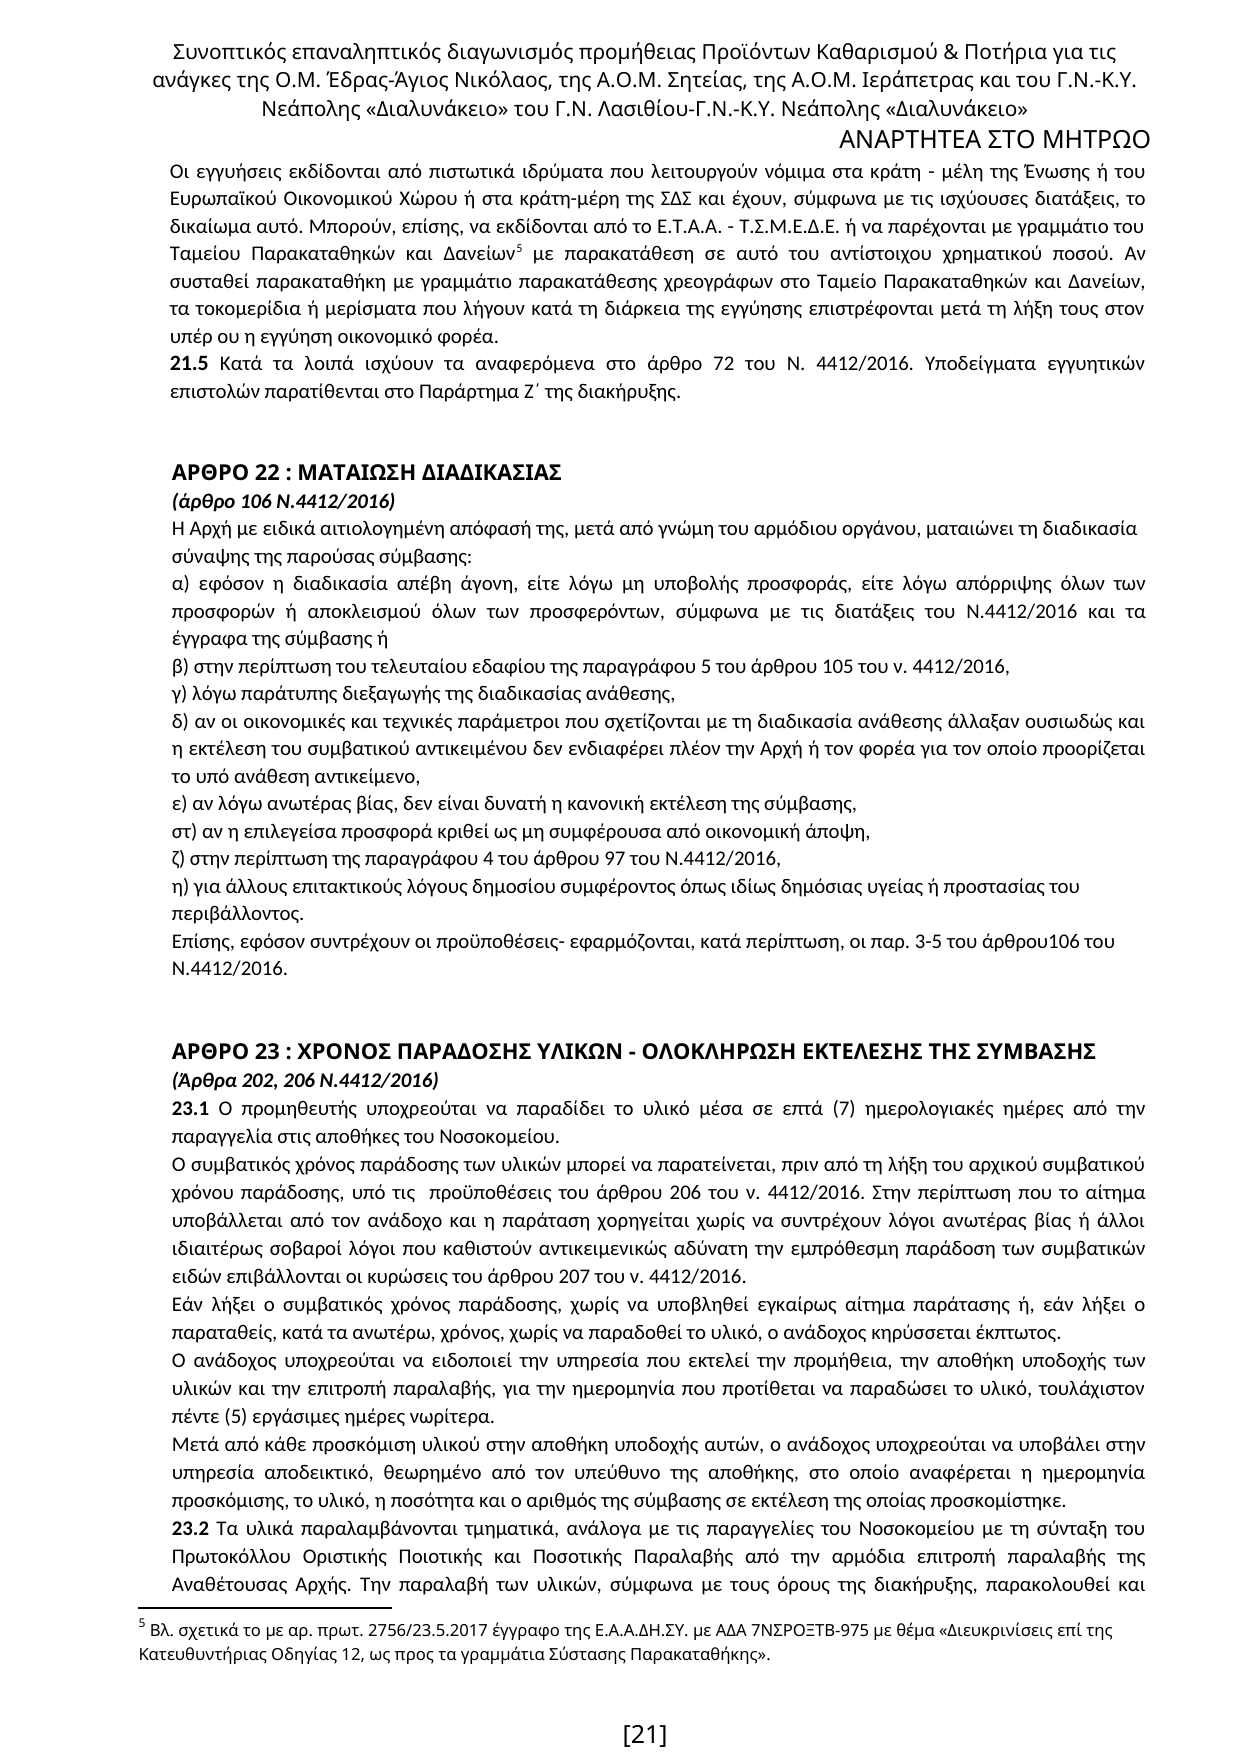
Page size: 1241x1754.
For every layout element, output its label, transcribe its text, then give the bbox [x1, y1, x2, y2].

text ζ) στην περίπτωση της παραγράφου 4 του άρθρου 97 του Ν.4412/2016, [172, 844, 935, 871]
text Επίσης, εφόσον συντρέχουν οι προϋποθέσεις- εφαρμόζονται, κατά περίπτωση, οι παρ. 3-5 του άρθρου106 του Ν.4412/2016. [172, 926, 1147, 981]
text στ) αν η επιλεγείσα προσφορά κριθεί ως μη συμφέρουσα από οικονομική άποψη, [172, 816, 935, 844]
text Ο ανάδοχος υποχρεούται να ειδοποιεί την υπηρεσία που εκτελεί την προμήθεια, την αποθήκη υποδοχής των υλικών και την επιτροπή παραλαβής, για την ημερομηνία που προτίθεται να παραδώσει το υλικό, τουλάχιστον πέντε (5) εργάσιμες ημέρες νωρίτερα. [172, 1345, 1147, 1429]
text 23.1 Ο προμηθευτής υποχρεούται να παραδίδει το υλικό μέσα σε επτά (7) ημερολογιακές ημέρες από την παραγγελία στις αποθήκες του Νοσοκομείου. [172, 1093, 1147, 1149]
text Ο συμβατικός χρόνος παράδοσης των υλικών μπορεί να παρατείνεται, πριν από τη λήξη του αρχικού συμβατικού χρόνου παράδοσης, υπό τις προϋποθέσεις του άρθρου 206 του ν. 4412/2016. Στην περίπτωση που το αίτημα υποβάλλεται από τον ανάδοχο και η παράταση χορηγείται χωρίς να συντρέχουν λόγοι ανωτέρας βίας ή άλλοι ιδιαιτέρως σοβαροί λόγοι που καθιστούν αντικειμενικώς αδύνατη την εμπρόθεσμη παράδοση των συμβατικών ειδών επιβάλλονται οι κυρώσεις του άρθρου 207 του ν. 4412/2016. [172, 1149, 1147, 1289]
text Μετά από κάθε προσκόμιση υλικού στην αποθήκη υποδοχής αυτών, ο ανάδοχος υποχρεούται να υποβάλει στην υπηρεσία αποδεικτικό, θεωρημένο από τον υπεύθυνο της αποθήκης, στο οποίο αναφέρεται η ημερομηνία προσκόμισης, το υλικό, η ποσότητα και ο αριθμός της σύμβασης σε εκτέλεση της οποίας προσκομίστηκε. [172, 1429, 1147, 1513]
text 21.5 Κατά τα λοιπά ισχύουν τα αναφερόμενα στο άρθρο 72 του Ν. 4412/2016. Υποδείγματα εγγυητικών επιστολών παρατίθενται στο Παράρτημα Ζ΄ της διακήρυξης. [169, 349, 1147, 404]
text γ) λόγω παράτυπης διεξαγωγής της διαδικασίας ανάθεσης, [172, 679, 1147, 706]
text ΑΡΘΡΟ 23 : ΧΡΟΝΟΣ ΠΑΡΑΔΟΣΗΣ ΥΛΙΚΩΝ - ΟΛΟΚΛΗΡΩΣΗ ΕΚΤΕΛΕΣΗΣ ΤΗΣ ΣΥΜΒΑΣΗΣ [172, 1037, 1151, 1065]
text ΑΡΘΡΟ 22 : ΜΑΤΑΙΩΣΗ ΔΙΑΔΙΚΑΣΙΑΣ [172, 459, 1151, 486]
text β) στην περίπτωση του τελευταίου εδαφίου της παραγράφου 5 του άρθρου 105 του ν. 4412/2016, [172, 651, 1147, 679]
text Η Αρχή με ειδικά αιτιολογημένη απόφασή της, μετά από γνώμη του αρμόδιου οργάνου, ματαιώνει τη διαδικασία σύναψης της παρούσας σύμβασης: [172, 514, 1147, 569]
text Οι εγγυήσεις εκδίδονται από πιστωτικά ιδρύματα που λειτουργούν νόμιμα στα κράτη - μέλη της Ένωσης ή του Ευρωπαϊκού Οικονομικού Χώρου ή στα κράτη-μέρη της ΣΔΣ και έχουν, σύμφωνα με τις ισχύουσες διατάξεις, το δικαίωμα αυτό. Μπορούν, επίσης, να εκδίδονται από το Ε.Τ.Α.Α. - Τ.Σ.Μ.Ε.Δ.Ε. ή να παρέχονται με γραμμάτιο του Ταμείου Παρακαταθηκών και Δανείων με παρακατάθεση σε αυτό του αντίστοιχου χρηματικού ποσού. Αν συσταθεί παρακαταθήκη με γραμμάτιο παρακατάθεσης χρεογράφων στο Ταμείο Παρακαταθηκών και Δανείων, τα τοκομερίδια ή μερίσματα που λήγουν κατά τη διάρκεια της εγγύησης επιστρέφονται μετά τη λήξη τους στον υπέρ ου η εγγύηση οικονομικό φορέα. [169, 156, 1147, 349]
text δ) αν οι οικονομικές και τεχνικές παράμετροι που σχετίζονται με τη διαδικασία ανάθεσης άλλαξαν ουσιωδώς και η εκτέλεση του συμβατικού αντικειμένου δεν ενδιαφέρει πλέον την Αρχή ή τον φορέα για τον οποίο προορίζεται το υπό ανάθεση αντικείμενο, [172, 706, 1147, 789]
text (Άρθρα 202, 206 Ν.4412/2016) [172, 1065, 1151, 1093]
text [172, 1513, 1147, 1597]
text α) εφόσον η διαδικασία απέβη άγονη, είτε λόγω μη υποβολής προσφοράς, είτε λόγω απόρριψης όλων των προσφορών ή αποκλεισμού όλων των προσφερόντων, σύμφωνα με τις διατάξεις του Ν.4412/2016 και τα έγγραφα της σύμβασης ή [172, 569, 1147, 651]
text Εάν λήξει ο συμβατικός χρόνος παράδοσης, χωρίς να υποβληθεί εγκαίρως αίτημα παράτασης ή, εάν λήξει ο παραταθείς, κατά τα ανωτέρω, χρόνος, χωρίς να παραδοθεί το υλικό, ο ανάδοχος κηρύσσεται έκπτωτος. [172, 1289, 1147, 1345]
text (άρθρο 106 Ν.4412/2016) [172, 486, 1151, 514]
text η) για άλλους επιτακτικούς λόγους δημοσίου συμφέροντος όπως ιδίως δημόσιας υγείας ή προστασίας του περιβάλλοντος. [172, 871, 1147, 926]
text ε) αν λόγω ανωτέρας βίας, δεν είναι δυνατή η κανονική εκτέλεση της σύμβασης, [172, 789, 935, 816]
